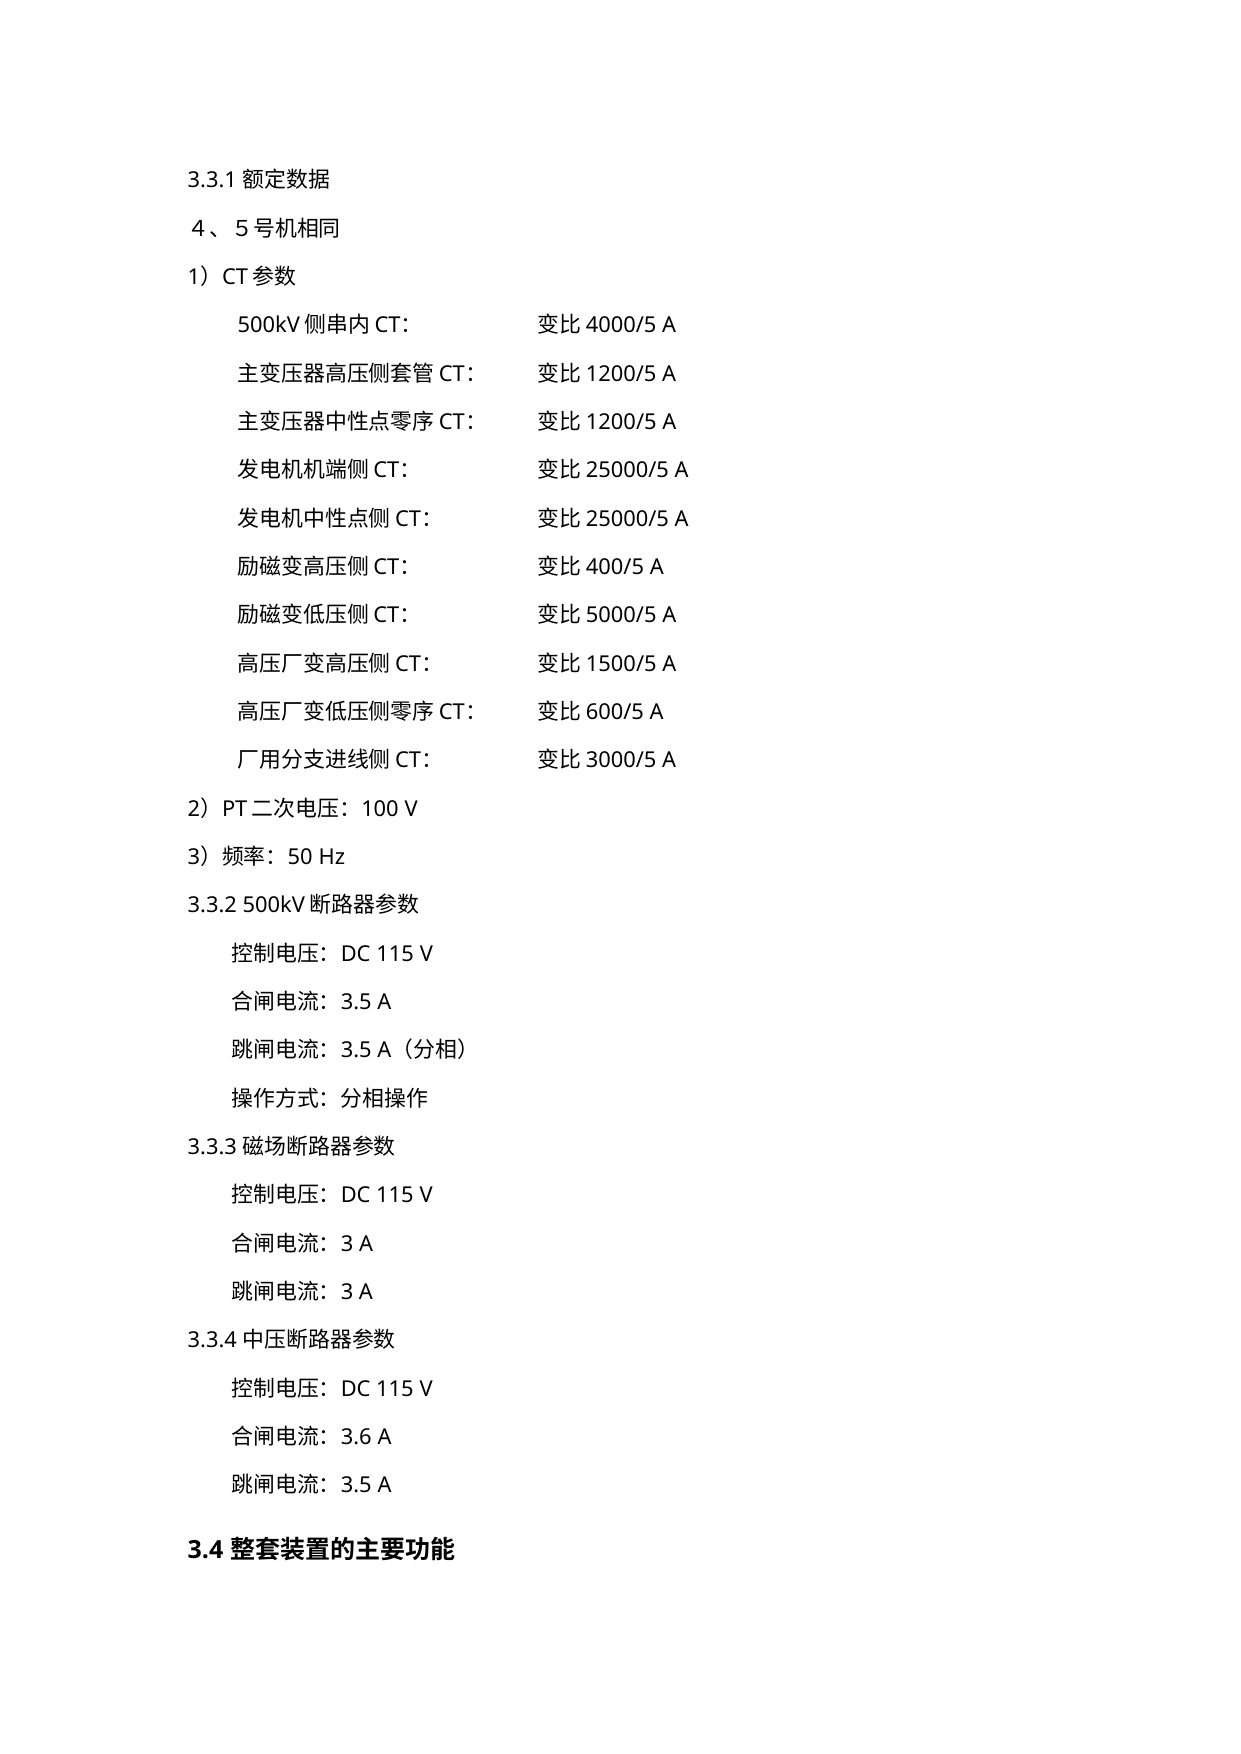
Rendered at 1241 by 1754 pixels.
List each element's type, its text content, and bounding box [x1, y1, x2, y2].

list 3）频率：50 Hz [187, 839, 1053, 871]
list 1）CT参数 [187, 259, 1053, 291]
list 跳闸电流：3.5 A [187, 1467, 1053, 1499]
list 2）PT二次电压：100 V [187, 790, 1053, 823]
list 合闸电流：3 A [187, 1225, 1053, 1258]
list 500kV侧串内CT： 变比4000/5 A [187, 307, 1053, 339]
list 励磁变高压侧CT： 变比400/5 A [187, 549, 1053, 581]
list 合闸电流：3.6 A [187, 1419, 1053, 1451]
list 3.3.1 额定数据 [187, 162, 1053, 194]
list ４、５号机相同 [187, 210, 1053, 243]
list 主变压器中性点零序CT： 变比1200/5 A [187, 404, 1053, 436]
list 3.3.2 500kV断路器参数 [187, 887, 1053, 919]
list 操作方式：分相操作 [187, 1080, 1053, 1113]
list 控制电压：DC 115 V [187, 935, 1053, 968]
list 厂用分支进线侧CT： 变比3000/5 A [187, 742, 1053, 774]
list 3.3.3 磁场断路器参数 [187, 1129, 1053, 1161]
list 发电机机端侧CT： 变比25000/5 A [187, 452, 1053, 484]
list 3.4 整套装置的主要功能 [187, 1515, 1053, 1580]
list 主变压器高压侧套管CT： 变比1200/5 A [187, 355, 1053, 388]
list 高压厂变高压侧CT： 变比1500/5 A [187, 645, 1053, 678]
list 3.3.4 中压断路器参数 [187, 1322, 1053, 1354]
list 跳闸电流：3.5 A（分相） [187, 1032, 1053, 1064]
list 合闸电流：3.5 A [187, 984, 1053, 1016]
list 发电机中性点侧CT： 变比25000/5 A [187, 500, 1053, 533]
list 跳闸电流：3 A [187, 1274, 1053, 1306]
list 控制电压：DC 115 V [187, 1177, 1053, 1209]
list 控制电压：DC 115 V [187, 1370, 1053, 1403]
list 励磁变低压侧CT： 变比5000/5 A [187, 597, 1053, 629]
list 高压厂变低压侧零序CT： 变比600/5 A [187, 694, 1053, 726]
